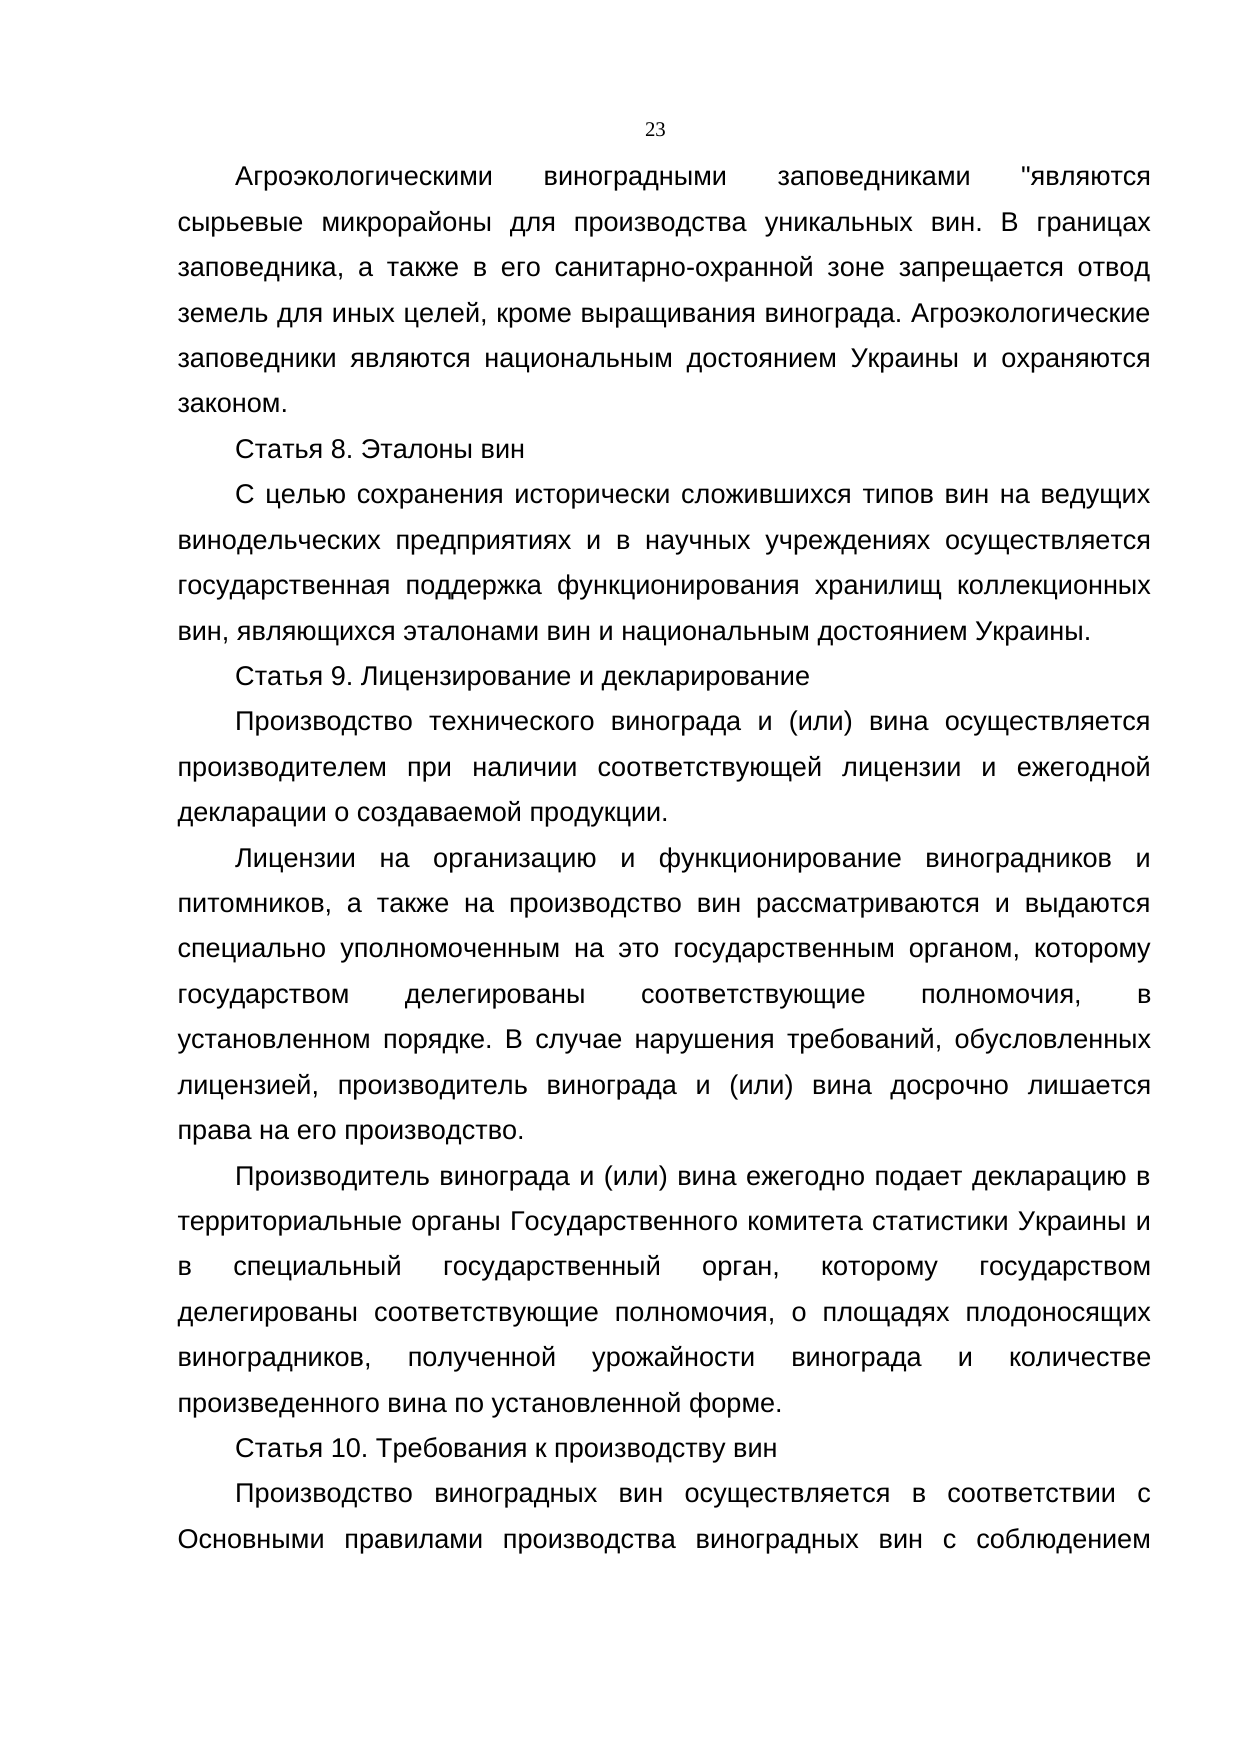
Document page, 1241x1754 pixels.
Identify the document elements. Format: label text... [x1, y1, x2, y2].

text Производитель винограда и (или) вина ежегодно подает декларацию в территориальные органы Государственного комитета статистики Украины и в специальный государственный орган, которому государством делегированы соответствующие полномочия, о площадях плодоносящих виноградников, полученной урожайности винограда и количестве произведенного вина по установленной форме. [177, 1160, 1152, 1418]
text Статья 9. Лицензирование и декларирование [177, 661, 1152, 691]
text Лицензии на организацию и функционирование виноградников и питомников, а также на производство вин рассматриваются и выдаются специально уполномоченным на это государственным органом, которому государством делегированы соответствующие полномочия, в установленном порядке. В случае нарушения требований, обусловленных лицензией, производитель винограда и (или) вина досрочно лишается права на его производство. [177, 842, 1152, 1145]
text Агроэкологическими виноградными заповедниками "являются сырьевые микрорайоны для производства уникальных вин. В границах заповедника, а также в его санитарно-охранной зоне запрещается отвод земель для иных целей, кроме выращивания винограда. Агроэкологические заповедники являются национальным достоянием Украины и охраняются законом. [177, 161, 1152, 419]
text С целью сохранения исторически сложившихся типов вин на ведущих винодельческих предприятиях и в научных учреждениях осуществляется государственная поддержка функционирования хранилищ коллекционных вин, являющихся эталонами вин и национальным достоянием Украины. [177, 479, 1152, 646]
text Статья 10. Требования к производству вин [177, 1433, 1152, 1463]
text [177, 1478, 1152, 1554]
text Статья 8. Эталоны вин [177, 434, 1152, 464]
text Производство технического винограда и (или) вина осуществляется производителем при наличии соответствующей лицензии и ежегодной декларации о создаваемой продукции. [177, 706, 1152, 827]
